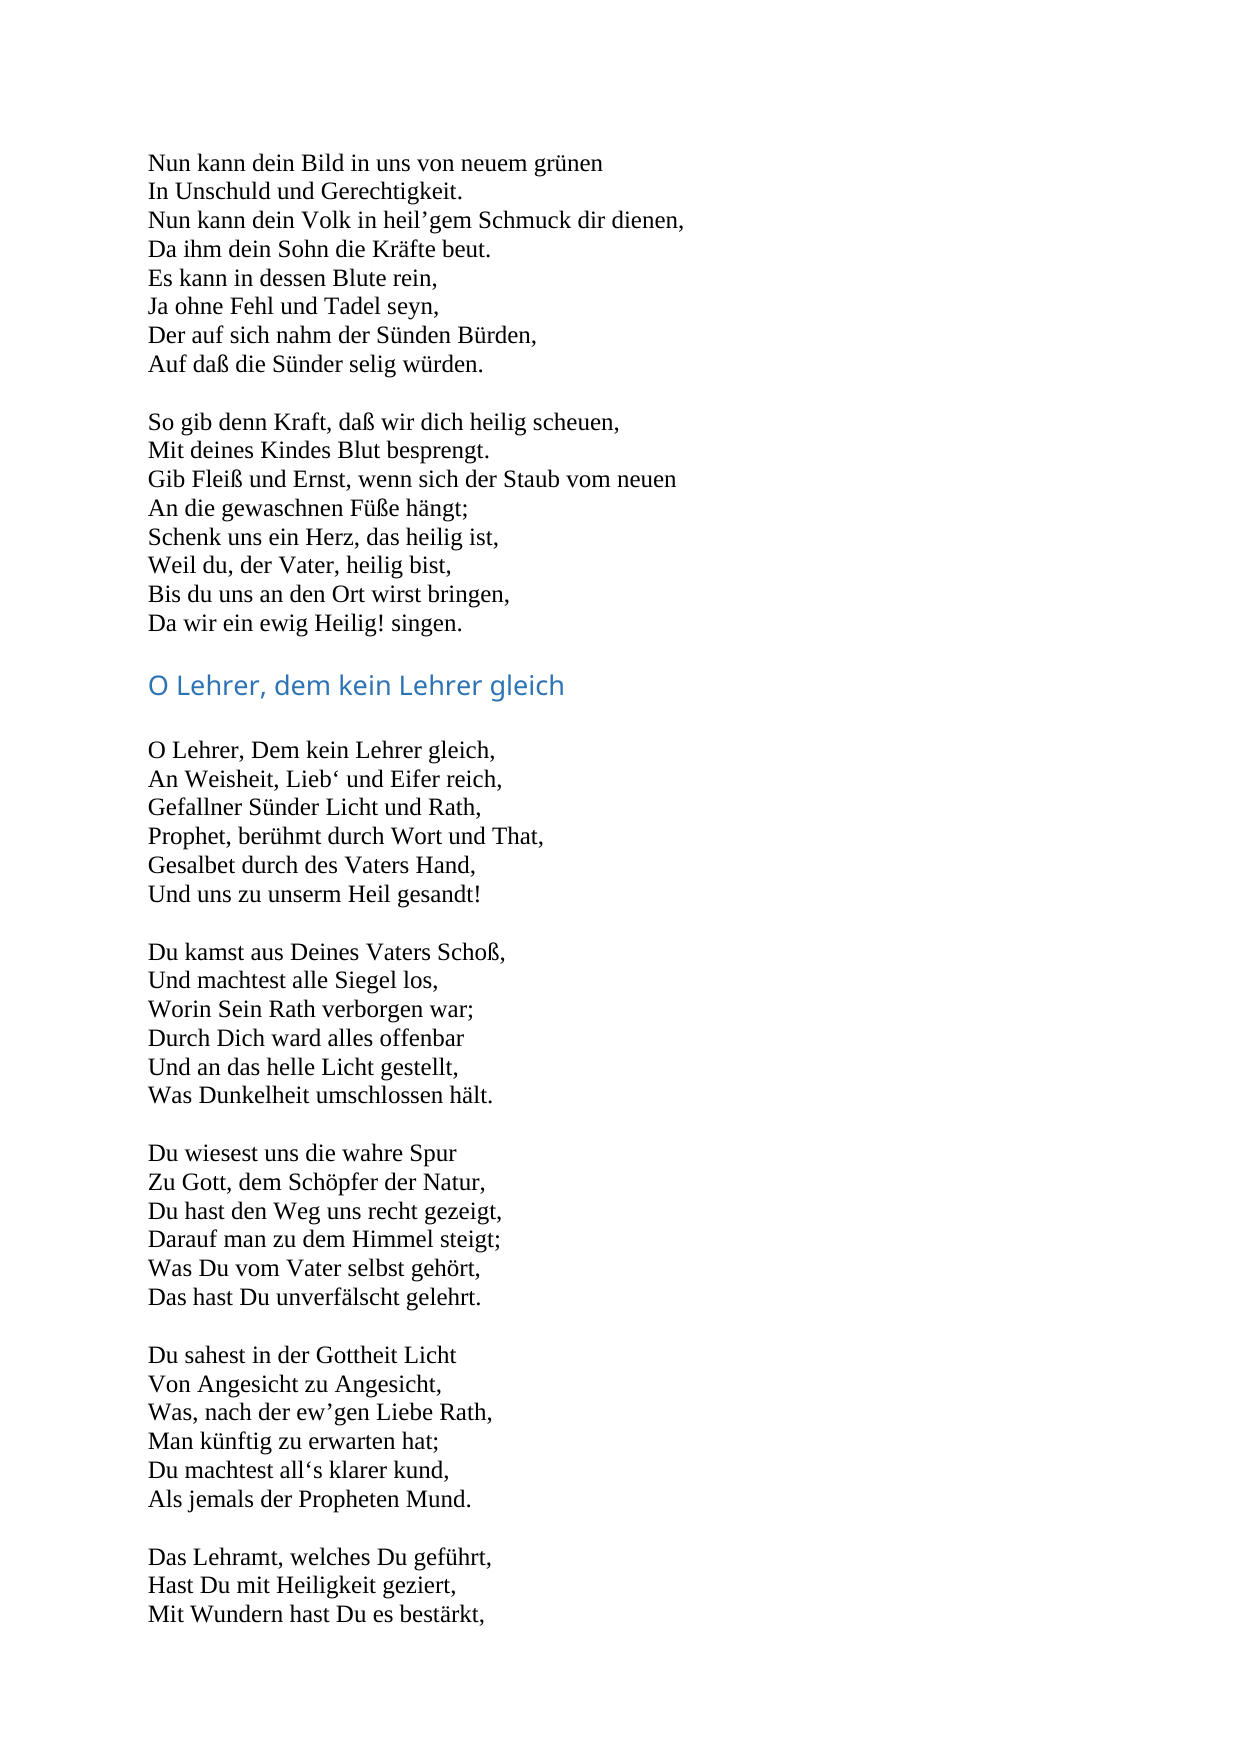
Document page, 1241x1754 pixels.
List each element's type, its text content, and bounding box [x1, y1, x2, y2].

text Du sahest in der Gottheit Licht Von Angesicht zu Angesicht, Was, nach der ew’gen Liebe Rath, Man künftig zu erwarten hat; Du machtest all‘s klarer kund, Als jemals der Propheten Mund. [148, 1340, 1093, 1512]
text Du wiesest uns die wahre Spur Zu Gott, dem Schöpfer der Natur, Du hast den Weg uns recht gezeigt, Darauf man zu dem Himmel steigt; Was Du vom Vater selbst gehört, Das hast Du unverfälscht gelehrt. [148, 1138, 1093, 1311]
text O Lehrer, Dem kein Lehrer gleich, An Weisheit, Lieb‘ und Eifer reich, Gefallner Sünder Licht und Rath, Prophet, berühmt durch Wort und That, Gesalbet durch des Vaters Hand, Und uns zu unserm Heil gesandt! [148, 735, 1093, 907]
text So gib denn Kraft, daß wir dich heilig scheuen, Mit deines Kindes Blut besprengt. Gib Fleiß und Ernst, wenn sich der Staub vom neuen An die gewaschnen Füße hängt; Schenk uns ein Herz, das heilig ist, Weil du, der Vater, heilig bist, Bis du uns an den Ort wirst bringen, Da wir ein ewig Heilig! singen. [148, 407, 1093, 637]
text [148, 1542, 1093, 1628]
text Du kamst aus Deines Vaters Schoß, Und machtest alle Siegel los, Worin Sein Rath verborgen war; Durch Dich ward alles offenbar Und an das helle Licht gestellt, Was Dunkelheit umschlossen hält. [148, 937, 1093, 1109]
text Nun kann dein Bild in uns von neuem grünen In Unschuld und Gerechtigkeit. Nun kann dein Volk in heil’gem Schmuck dir dienen, Da ihm dein Sohn die Kräfte beut. Es kann in dessen Blute rein, Ja ohne Fehl und Tadel seyn, Der auf sich nahm der Sünden Bürden, Auf daß die Sünder selig würden. [148, 148, 1093, 378]
subtitle O Lehrer, dem kein Lehrer gleich [148, 666, 1093, 703]
